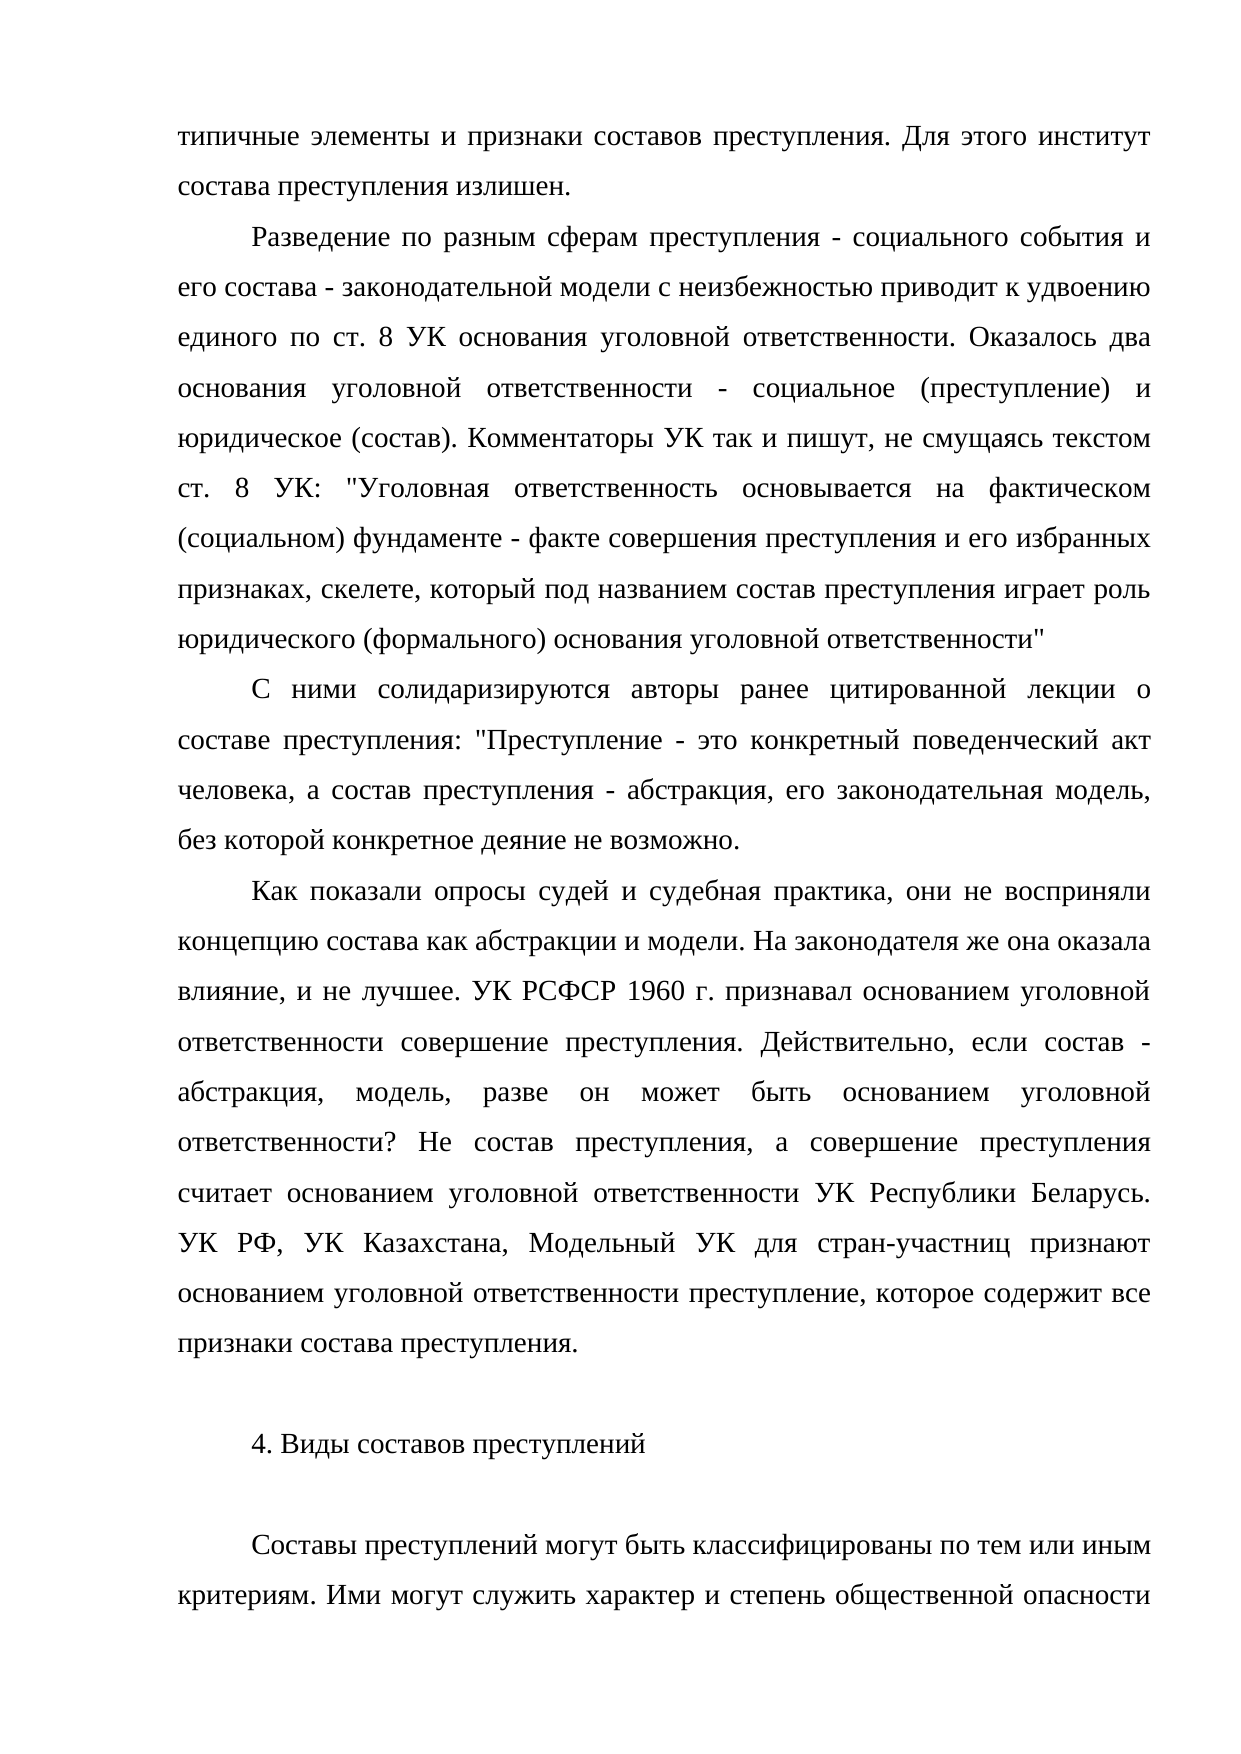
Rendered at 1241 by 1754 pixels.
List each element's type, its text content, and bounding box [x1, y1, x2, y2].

text С ними солидаризируются авторы ранее цитированной лекции о составе преступления: "Преступление - это конкретный поведенческий акт человека, а состав преступления - абстракция, его законодательная модель, без которой конкретное деяние не возможно. [177, 672, 1152, 856]
text Как показали опросы судей и судебная практика, они не восприняли концепцию состава как абстракции и модели. На законодателя же она оказала влияние, и не лучшее. УК РСФСР 1960 г. признавал основанием уголовной ответственности совершение преступления. Действительно, если состав - абстракция, модель, разве он может быть основанием уголовной ответственности? Не состав преступления, а совершение преступления считает основанием уголовной ответственности УК Республики Беларусь. УК РФ, УК Казахстана, Модельный УК для стран-участниц признают основанием уголовной ответственности преступление, которое содержит все признаки состава преступления. [177, 873, 1152, 1359]
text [177, 1527, 1152, 1611]
text 4. Виды составов преступлений [177, 1426, 1152, 1460]
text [177, 118, 1152, 202]
text Разведение по разным сферам преступления - социального события и его состава - законодательной модели с неизбежностью приводит к удвоению единого по ст. 8 УК основания уголовной ответственности. Оказалось два основания уголовной ответственности - социальное (преступление) и юридическое (состав). Комментаторы УК так и пишут, не смущаясь текстом ст. 8 УК: "Уголовная ответственность основывается на фактическом (социальном) фундаменте - факте совершения преступления и его избранных признаках, скелете, который под названием состав преступления играет роль юридического (формального) основания уголовной ответственности" [177, 219, 1152, 655]
